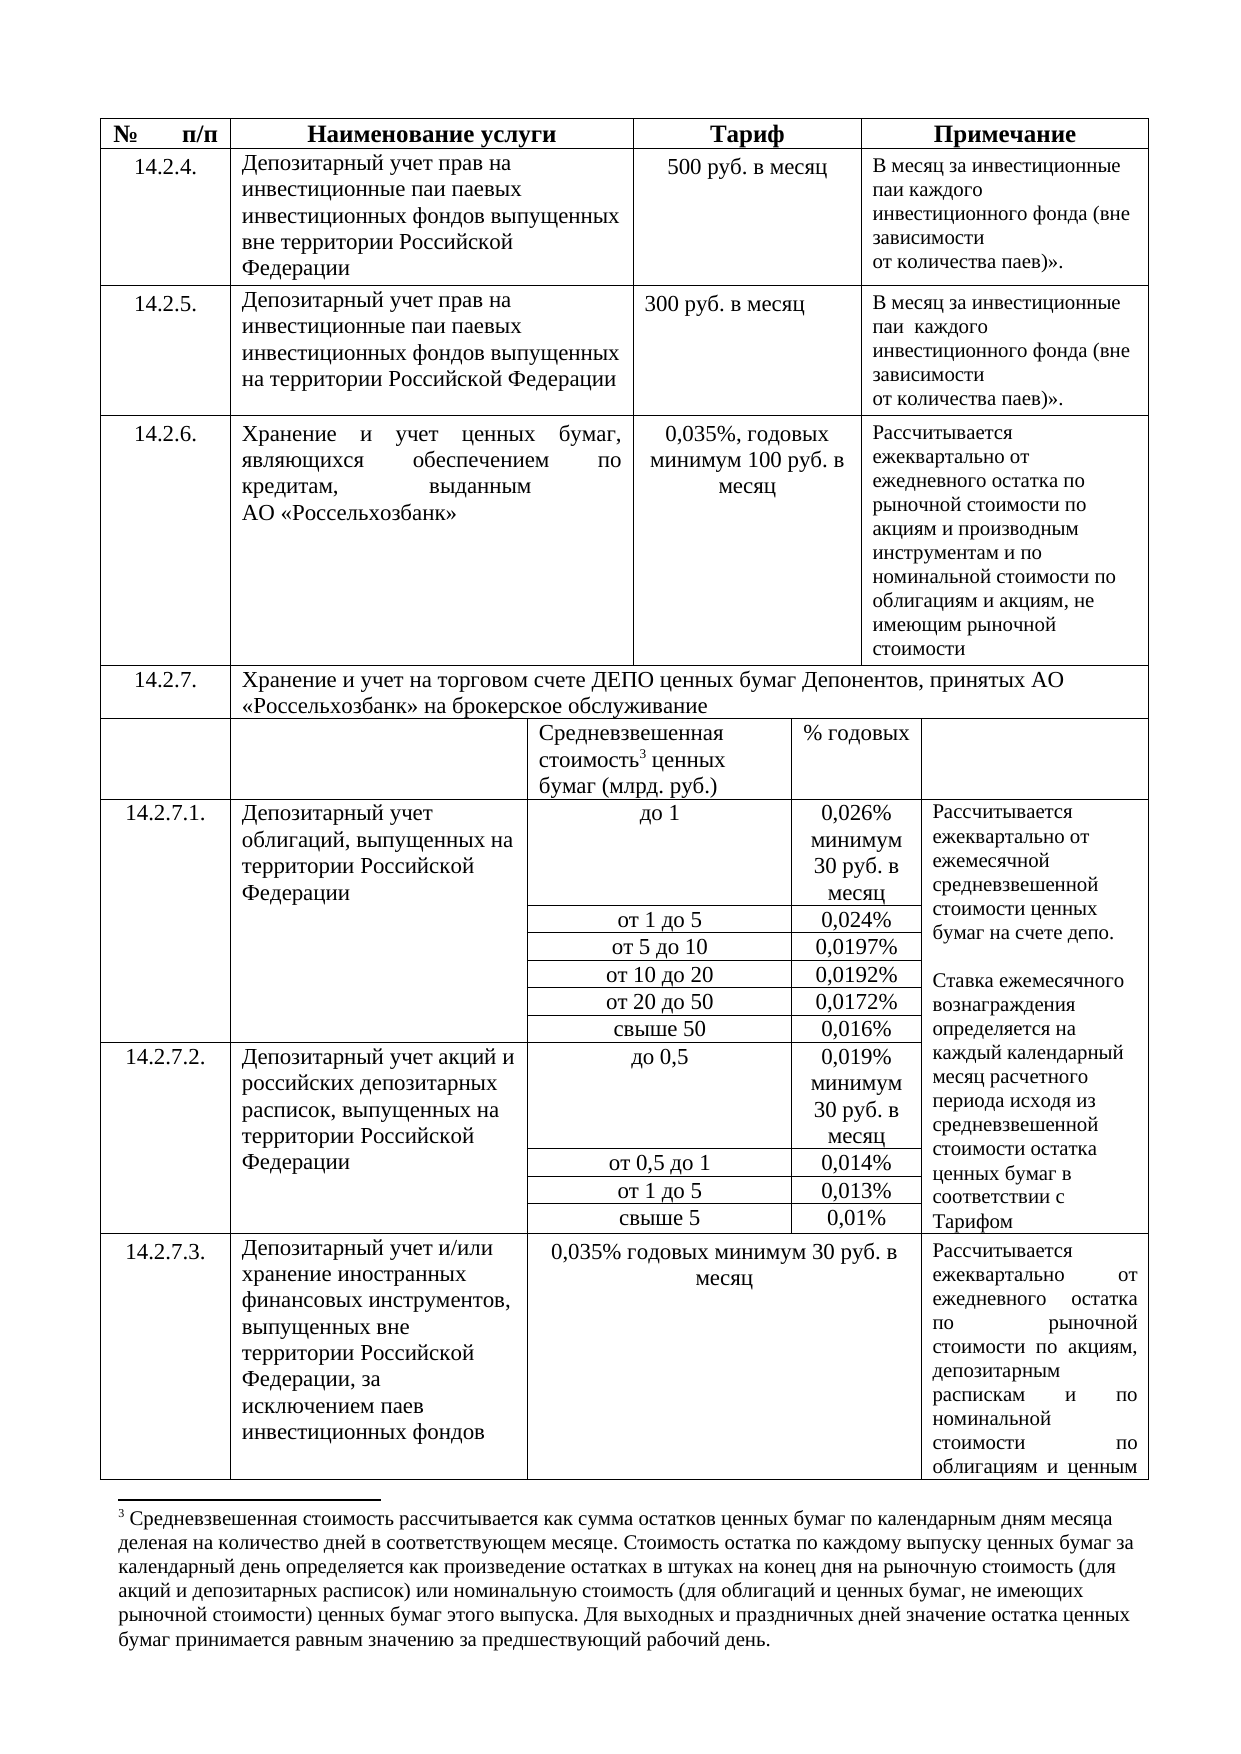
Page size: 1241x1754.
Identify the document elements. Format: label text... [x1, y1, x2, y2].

table_cell 14.2.5. [101, 286, 230, 414]
table_header Наименование услуги [231, 119, 633, 148]
table_cell 0,014% [792, 1149, 921, 1176]
table_cell от 0,5 до 1 [528, 1149, 791, 1176]
table_cell 0,019% минимум 30 руб. в месяц [792, 1043, 921, 1148]
table_header № п/п [101, 119, 230, 148]
table_cell Депозитарный учет облигаций, выпущенных на территории Российской Федерации [231, 800, 527, 1042]
table_cell Хранение и учет на торговом счете ДЕПО ценных бумаг Депонентов, принятых АО «Россельхозбанк» на брокерское обслуживание [231, 666, 1148, 718]
table_cell свыше 5 [528, 1204, 791, 1233]
table_cell от 20 до 50 [528, 988, 791, 1014]
table_header Примечание [862, 119, 1148, 148]
table_cell 14.2.6. [101, 416, 230, 664]
table_cell 0,026% минимум 30 руб. в месяц [792, 800, 921, 905]
table_cell 14.2.7. [101, 666, 230, 718]
table_cell [101, 719, 230, 798]
table_cell от 1 до 5 [528, 1177, 791, 1203]
table_cell В месяц за инвестиционные паи каждого инвестиционного фонда (вне зависимости от количества паев)». [862, 286, 1148, 414]
table_cell свыше 50 [528, 1016, 791, 1042]
table_cell Депозитарный учет прав на инвестиционные паи паевых инвестиционных фондов выпущенных вне территории Российской Федерации [231, 149, 633, 285]
table_cell Депозитарный учет акций и российских депозитарных расписок, выпущенных на территории Российской Федерации [231, 1043, 527, 1233]
table_cell Депозитарный учет прав на инвестиционные паи паевых инвестиционных фондов выпущенных на территории Российской Федерации [231, 286, 633, 414]
table_cell до 0,5 [528, 1043, 791, 1148]
table_cell В месяц за инвестиционные паи каждого инвестиционного фонда (вне зависимости от количества паев)». [862, 149, 1148, 285]
table_cell до 1 [528, 800, 791, 905]
table_cell 14.2.4. [101, 149, 230, 285]
table_cell 0,024% [792, 906, 921, 932]
table_cell 0,013% [792, 1177, 921, 1203]
table_cell [922, 719, 1148, 798]
table_cell 0,0197% [792, 933, 921, 960]
table_cell 0,0172% [792, 988, 921, 1014]
table_cell [231, 719, 527, 798]
table_cell 500 руб. в месяц [634, 149, 861, 285]
table_cell 0,01% [792, 1204, 921, 1233]
table_cell 300 руб. в месяц [634, 286, 861, 414]
table_cell 14.2.7.1. [101, 800, 230, 1042]
table_header Тариф [634, 119, 861, 148]
table_cell 14.2.7.3. [101, 1234, 230, 1478]
table_cell от 10 до 20 [528, 961, 791, 987]
table_cell 0,035%, годовых минимум 100 руб. в месяц [634, 416, 861, 664]
table_cell 0,035% годовых минимум 30 руб. в месяц [528, 1234, 921, 1478]
table_cell 14.2.7.2. [101, 1043, 230, 1233]
table_cell Хранение и учет ценных бумаг, являющихся обеспечением по кредитам, выданным АО «Россельхозбанк» [231, 416, 633, 664]
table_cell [922, 1234, 1148, 1478]
table_cell % годовых [792, 719, 921, 798]
table_cell Рассчитывается ежеквартально от ежемесячной средневзвешенной стоимости ценных бумаг на счете депо. Ставка ежемесячного вознаграждения определяется на каждый календарный месяц расчетного периода исходя из средневзвешенной стоимости остатка ценных бумаг в соответствии с Тарифом [922, 800, 1148, 1233]
table_cell 0,016% [792, 1016, 921, 1042]
table_cell 0,0192% [792, 961, 921, 987]
table_cell Средневзвешенная стоимость ценных бумаг (млрд. руб.) [528, 719, 791, 798]
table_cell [231, 1234, 527, 1478]
table_cell Рассчитывается ежеквартально от ежедневного остатка по рыночной стоимости по акциям и производным инструментам и по номинальной стоимости по облигациям и акциям, не имеющим рыночной стоимости [862, 416, 1148, 664]
table_cell от 5 до 10 [528, 933, 791, 960]
table_cell от 1 до 5 [528, 906, 791, 932]
